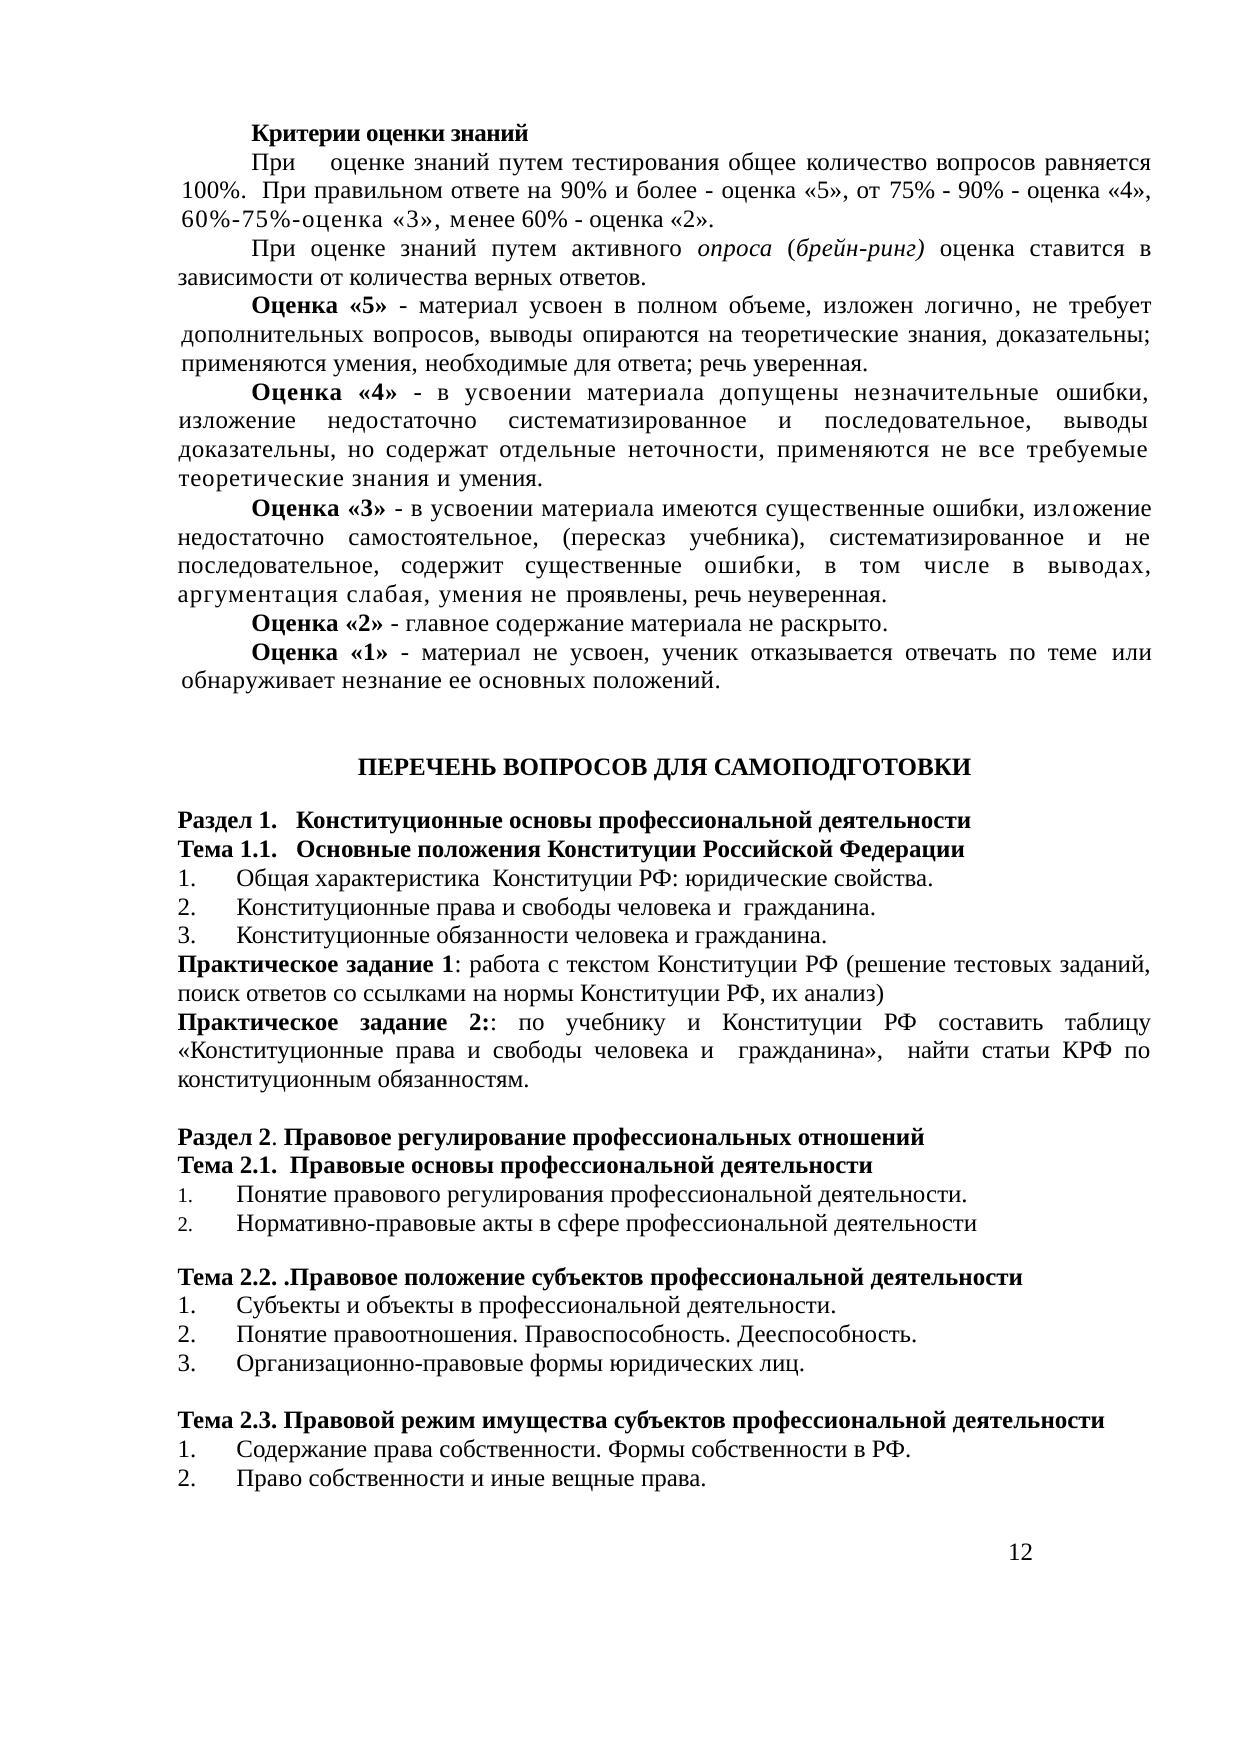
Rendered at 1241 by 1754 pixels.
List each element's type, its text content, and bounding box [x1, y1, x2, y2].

list Субъекты и объекты в профессиональной деятельности. [177, 1290, 1152, 1319]
text Раздел 2. Правовое регулирование профессиональных отношений [177, 1122, 1152, 1150]
text Критерии оценки знаний [177, 118, 1152, 147]
text Оценка «1» - материал не усвоен, ученик отказывается отвечать по теме или обнаруживает незнание ее основных положений. [181, 637, 1152, 694]
text Оценка «5» - материал усвоен в полном объеме, изложен логично, не требует дополнительных вопросов, выводы опираются на теоретические знания, доказательны; применяются умения, необходимые для ответа; речь уверенная. [181, 291, 1152, 377]
text Оценка «4» - в усвоении материала допущены незначительные ошибки, изложение недостаточно систематизированное и последовательное, выводы доказательны, но содержат отдельные неточности, применяются не все требуемые теоретические знания и умения. [178, 377, 1148, 492]
list Организационно-правовые формы юридических лиц. [177, 1348, 1152, 1377]
text Тема 2.3. Правовой режим имущества субъектов профессиональной деятельности [177, 1405, 1152, 1434]
list Право собственности и иные вещные права. [177, 1463, 1152, 1492]
text Оценка «3» - в усвоении материала имеются существенные ошибки, изложение недостаточно самостоятельное, (пересказ учебника), систематизированное и не последовательное, содержит существенные ошибки, в том числе в выводах, аргументация слабая, умения не проявлены, речь неуверенная. [177, 493, 1152, 608]
text Тема 2.2. .Правовое положение субъектов профессиональной деятельности [177, 1265, 1152, 1290]
list Понятие правового регулирования профессиональной деятельности. [177, 1179, 1152, 1208]
text При оценке знаний путем тестирования общее количество вопросов равняется 100%. При правильном ответе на 90% и более - оценка «5», от 75% - 90% - оценка «4», 60%-75%-оценка «3», менее 60% - оценка «2». [181, 147, 1152, 233]
list Конституционные обязанности человека и гражданина. [177, 920, 1152, 949]
list Конституционные права и свободы человека и гражданина. [177, 892, 1152, 920]
text Практическое задание 1: работа с текстом Конституции РФ (решение тестовых заданий, поиск ответов со ссылками на нормы Конституции РФ, их анализ) [177, 949, 1152, 1007]
text Тема 1.1. Основные положения Конституции Российской Федерации [177, 834, 1152, 863]
text Тема 2.1. Правовые основы профессиональной деятельности [177, 1150, 1152, 1179]
text При оценке знаний путем активного опроса (брейн-ринг) оценка ставится в зависимости от количества верных ответов. [177, 233, 1152, 291]
list Содержание права собственности. Формы собственности в РФ. [177, 1434, 1152, 1463]
text Оценка «2» - главное содержание материала не раскрыто. [181, 608, 1152, 637]
text ПЕРЕЧЕНЬ ВОПРОСОВ ДЛЯ САМОПОДГОТОВКИ [177, 752, 1152, 780]
text Раздел 1. Конституционные основы профессиональной деятельности [177, 805, 1152, 834]
list Общая характеристика Конституции РФ: юридические свойства. [177, 863, 1152, 892]
text Практическое задание 2:: по учебнику и Конституции РФ составить таблицу «Конституционные права и свободы человека и гражданина», найти статьи КРФ по конституционным обязанностям. [177, 1007, 1152, 1093]
list Понятие правоотношения. Правоспособность. Дееспособность. [177, 1319, 1152, 1348]
list Нормативно-правовые акты в сфере профессиональной деятельности [177, 1208, 1152, 1237]
